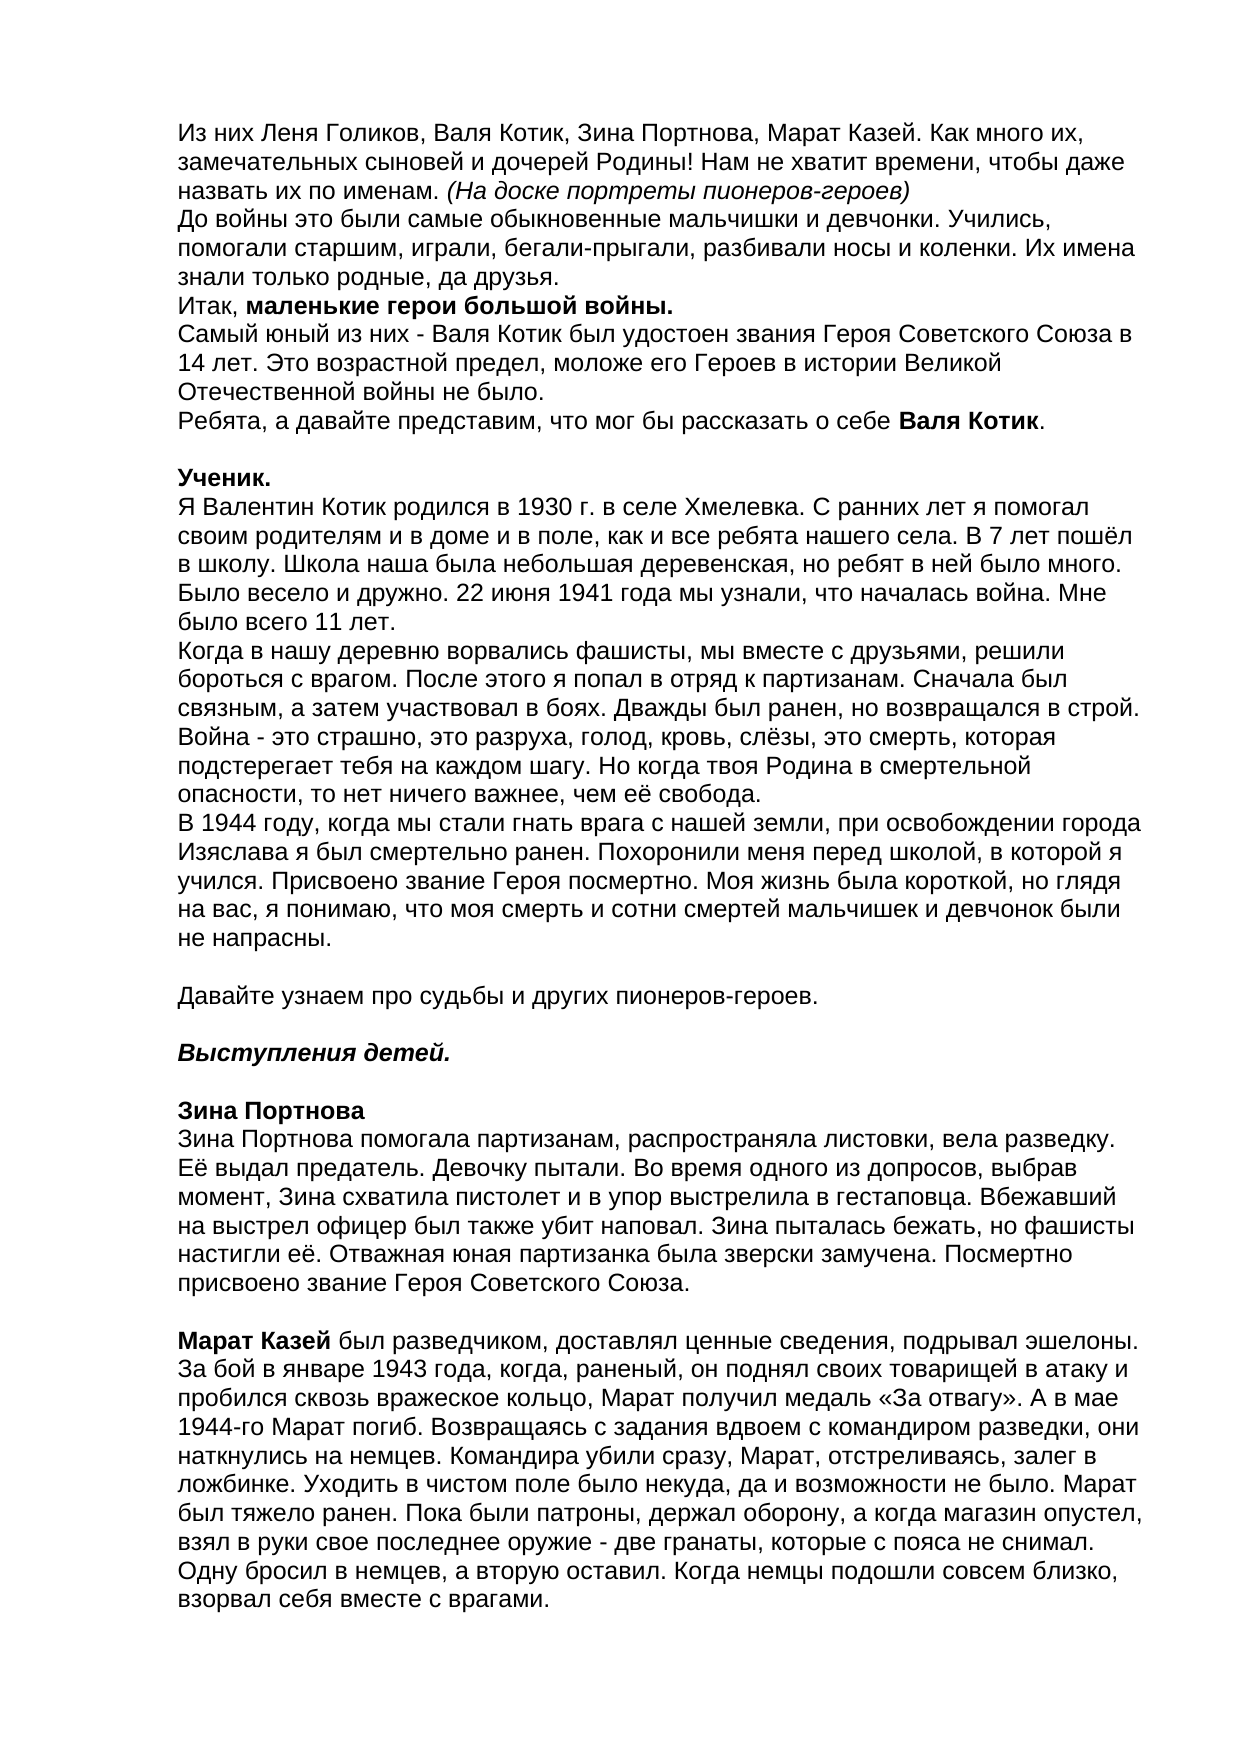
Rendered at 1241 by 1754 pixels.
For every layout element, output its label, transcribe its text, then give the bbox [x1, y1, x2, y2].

text Марат Казей был разведчиком, доставлял ценные сведения, подрывал эшелоны. За бой в январе 1943 года, когда, раненый, он поднял своих товарищей в атаку и пробился сквозь вражеское кольцо, Марат получил медаль «За отвагу». А в мае 1944-го Марат погиб. Возвращаясь с задания вдвоем с командиром разведки, они наткнулись на немцев. Командира убили сразу, Марат, отстреливаясь, залег в ложбинке. Уходить в чистом поле было некуда, да и возможности не было. Марат был тяжело ранен. Пока были патроны, держал оборону, а когда магазин опустел, взял в руки свое последнее оружие - две гранаты, которые с пояса не снимал. Одну бросил в немцев, а вторую оставил. Когда немцы подошли совсем близко, взорвал себя вместе с врагами. [177, 1326, 1152, 1613]
text Из них Леня Голиков, Валя Котик, Зина Портнова, Марат Казей. Как много их, замечательных сыновей и дочерей Родины! Нам не хватит времени, чтобы даже назвать их по именам. (На доске портреты пионеров-героев) [177, 118, 1152, 204]
text Ученик. [177, 463, 1152, 492]
text Когда в нашу деревню ворвались фашисты, мы вместе с друзьями, решили бороться с врагом. После этого я попал в отряд к партизанам. Сначала был связным, а затем участвовал в боях. Дважды был ранен, но возвращался в строй. [177, 636, 1152, 722]
text В 1944 году, когда мы стали гнать врага с нашей земли, при освобождении города Изяслава я был смертельно ранен. Похоронили меня перед школой, в которой я учился. Присвоено звание Героя посмертно. Моя жизнь была короткой, но глядя на вас, я понимаю, что моя смерть и сотни смертей мальчишек и девчонок были не напрасны. [177, 808, 1152, 952]
text Я Валентин Котик родился в 1930 г. в селе Хмелевка. С ранних лет я помогал своим родителям и в доме и в поле, как и все ребята нашего села. В 7 лет пошёл в школу. Школа наша была небольшая деревенская, но ребят в ней было много. Было весело и дружно. 22 июня 1941 года мы узнали, что началась война. Мне было всего 11 лет. [177, 492, 1152, 636]
text До войны это были самые обыкновенные мальчишки и девчонки. Учились, помогали старшим, играли, бегали-прыгали, разбивали носы и коленки. Их имена знали только родные, да друзья. [177, 204, 1152, 291]
text Ребята, а давайте представим, что мог бы рассказать о себе Валя Котик. [177, 406, 1152, 434]
text Итак, маленькие герои большой войны. [177, 291, 1152, 319]
text Война - это страшно, это разруха, голод, кровь, слёзы, это смерть, которая подстерегает тебя на каждом шагу. Но когда твоя Родина в смертельной опасности, то нет ничего важнее, чем её свобода. [177, 722, 1152, 808]
text Давайте узнаем про судьбы и других пионеров-героев. [177, 981, 1152, 1009]
text Зина Портнова [177, 1096, 1152, 1124]
text Зина Портнова помогала партизанам, распространяла листовки, вела разведку. Её выдал предатель. Девочку пытали. Во время одного из допросов, выбрав момент, Зина схватила пистолет и в упор выстрелила в гестаповца. Вбежавший на выстрел офицер был также убит наповал. Зина пыталась бежать, но фашисты настигли её. Отважная юная партизанка была зверски замучена. Посмертно присвоено звание Героя Советского Союза. [177, 1124, 1152, 1297]
text Выступления детей. [177, 1038, 1152, 1067]
text Самый юный из них - Валя Котик был удостоен звания Героя Советского Союза в 14 лет. Это возрастной предел, моложе его Героев в истории Великой Отечественной войны не было. [177, 319, 1152, 406]
